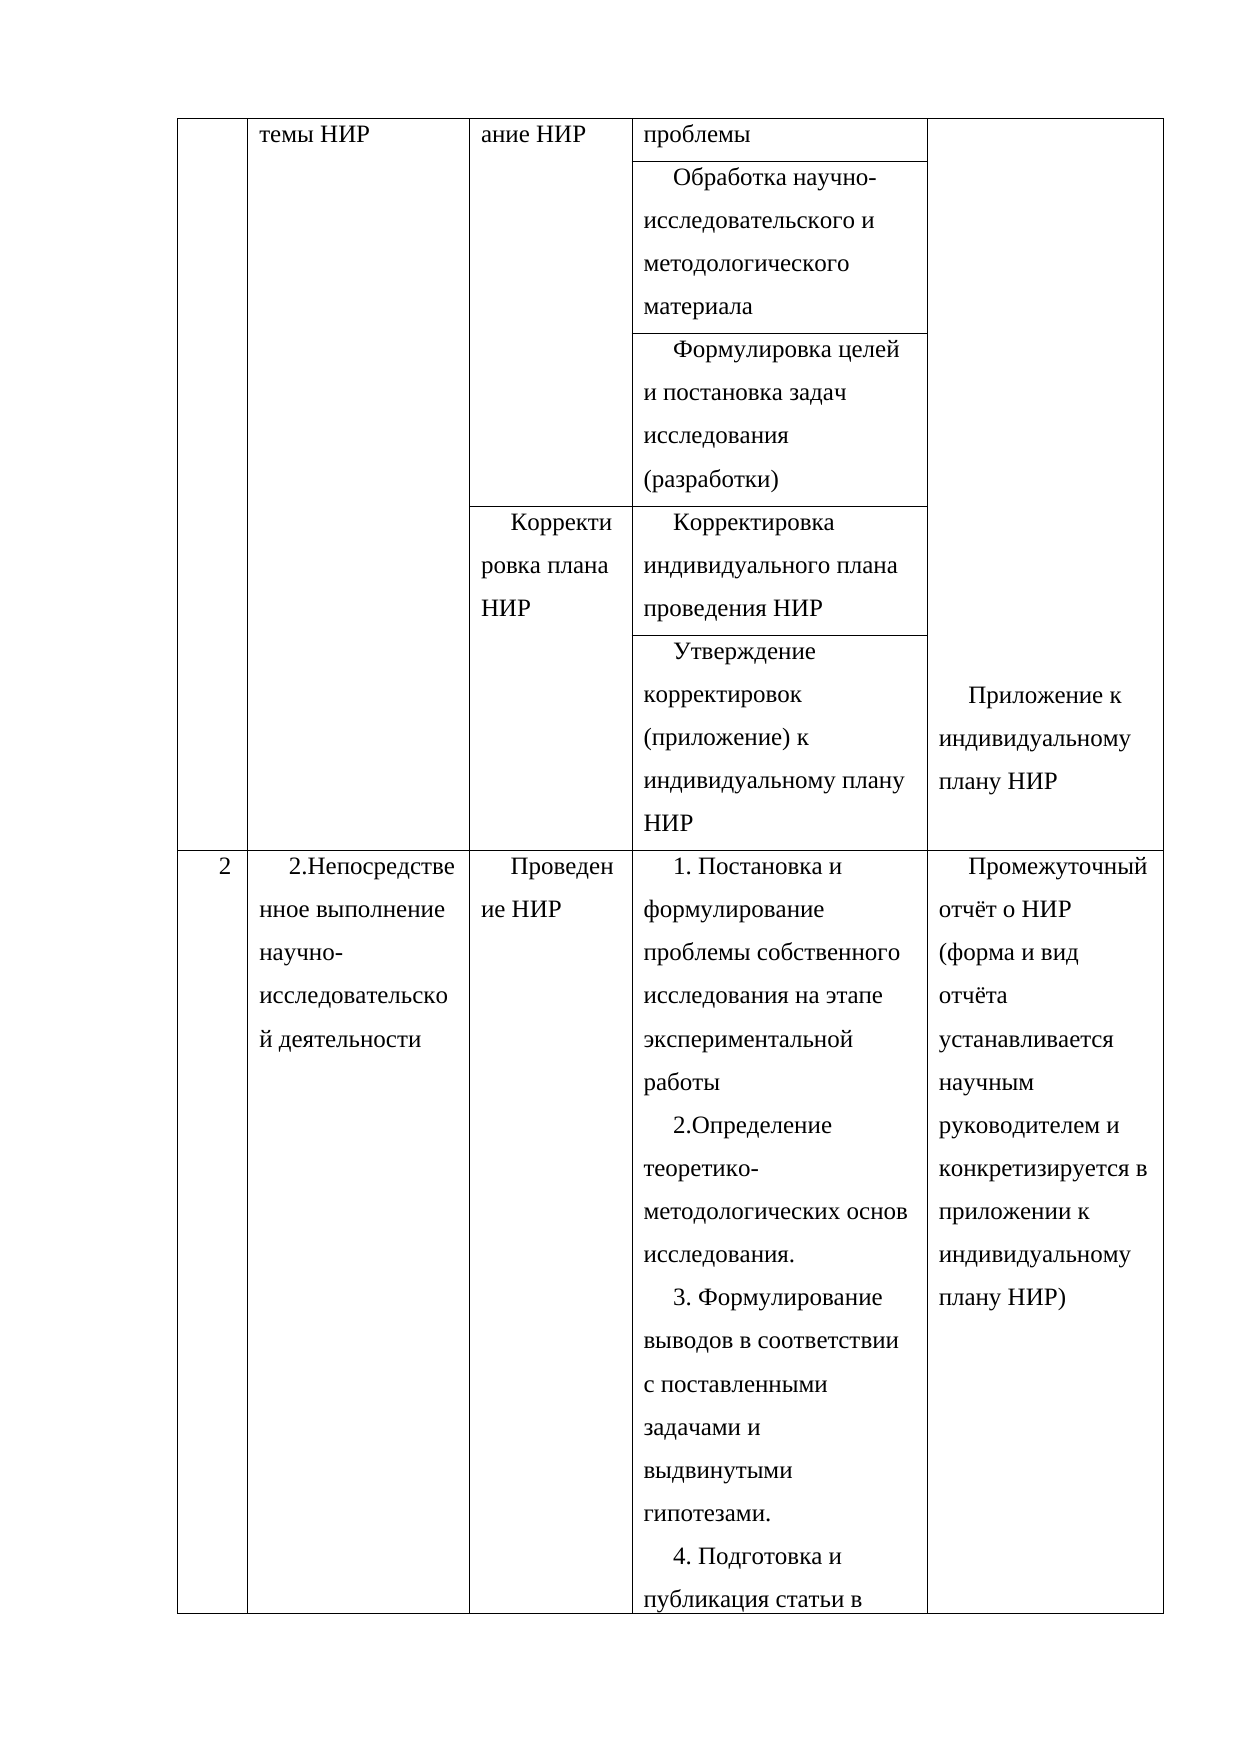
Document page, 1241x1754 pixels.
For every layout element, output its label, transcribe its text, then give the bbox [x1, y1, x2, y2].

table_cell Корректировка плана НИР [470, 507, 632, 850]
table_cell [928, 119, 1163, 850]
table_cell Обработка научно-исследовательского и методологического материала [633, 162, 927, 333]
table_cell 2 [178, 851, 247, 1613]
table_cell Планирование НИР [470, 119, 632, 506]
table_cell Утверждение корректировок (приложение) к индивидуальному плану НИР [633, 636, 927, 850]
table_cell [248, 851, 469, 1613]
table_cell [248, 119, 469, 850]
table_cell Корректировка индивидуального плана проведения НИР [633, 507, 927, 635]
table_cell Проведение НИР [470, 851, 632, 1613]
table_cell Формулировка целей и постановка задач исследования (разработки) [633, 334, 927, 506]
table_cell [928, 851, 1163, 1613]
table_cell 1 [178, 119, 247, 850]
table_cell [633, 851, 927, 1613]
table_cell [633, 119, 927, 161]
